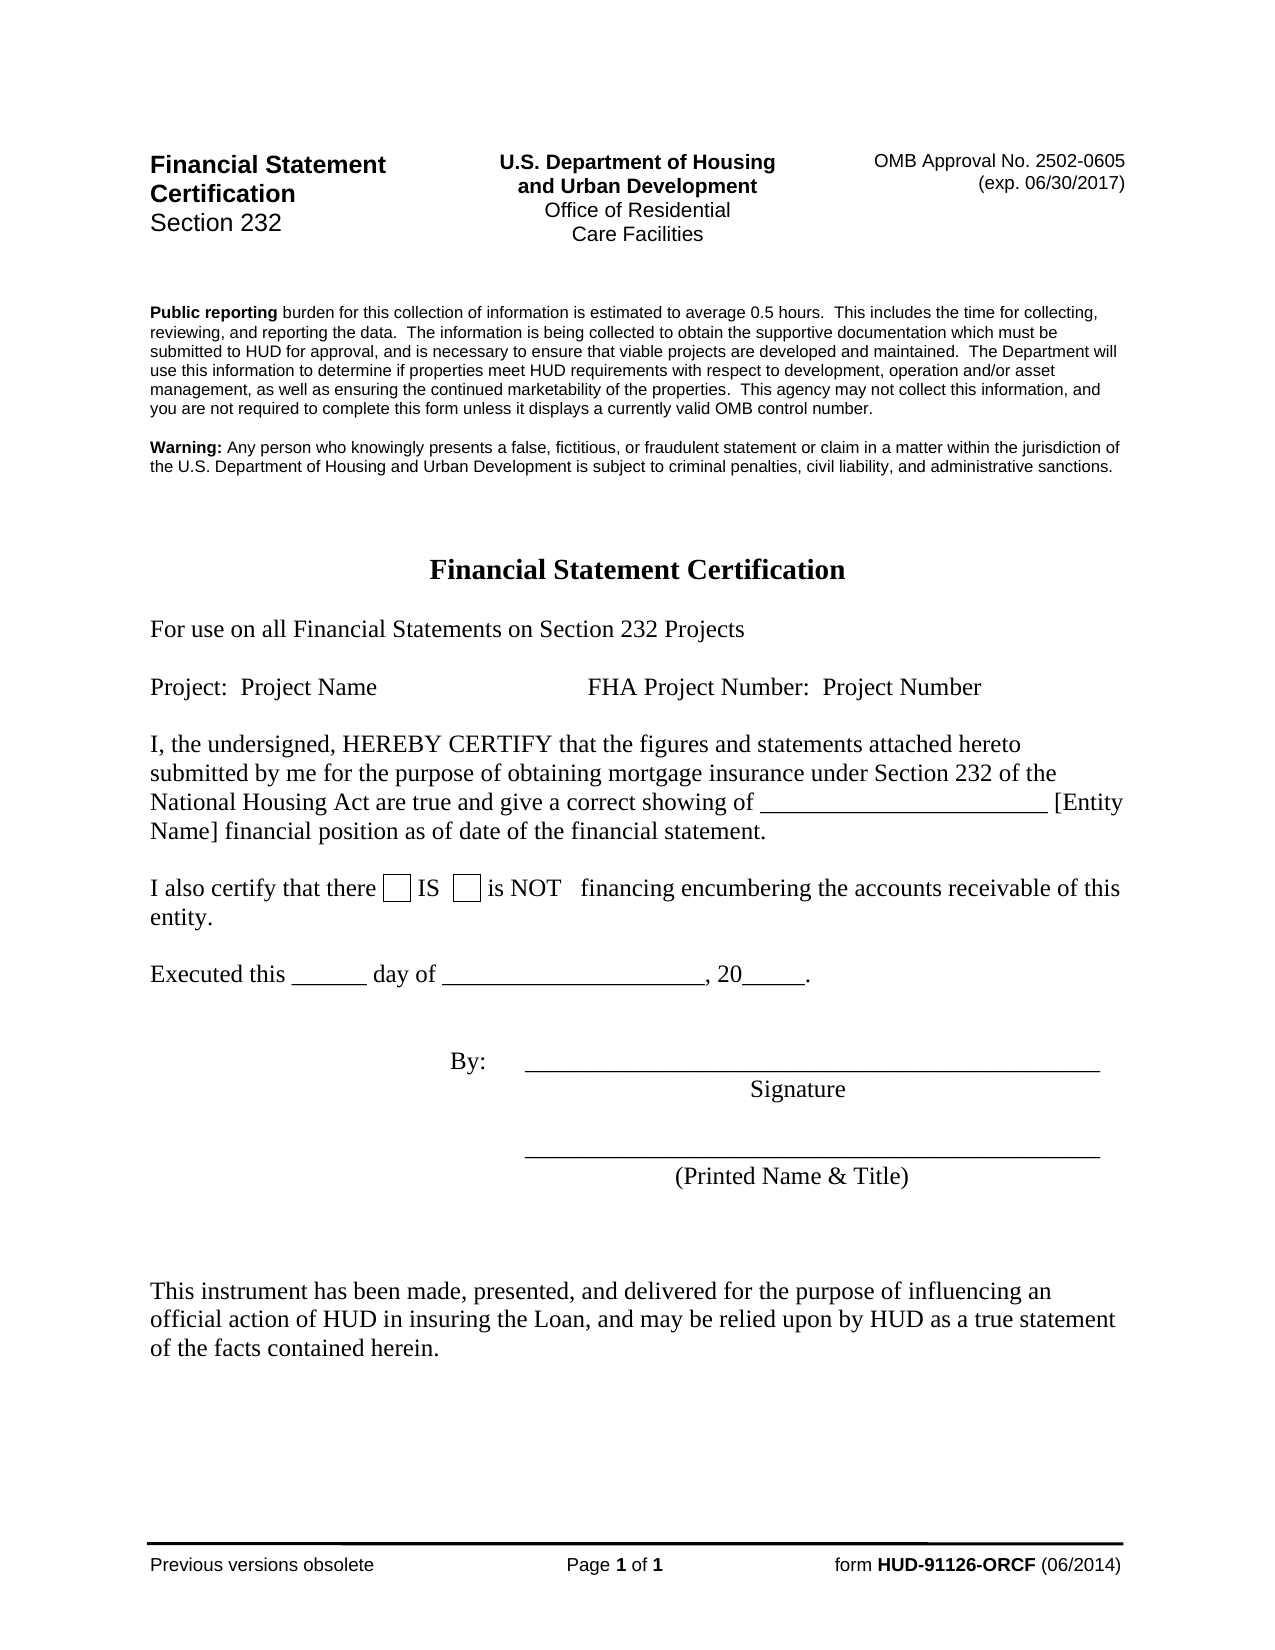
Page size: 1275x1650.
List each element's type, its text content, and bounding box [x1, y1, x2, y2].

text (Printed Name & Title) [450, 1161, 1125, 1189]
text Signature [450, 1074, 1125, 1103]
table_header U.S. Department of Housing and Urban Development Office of Residential Care Facilities [471, 150, 804, 246]
table_header Financial Statement Certification Section 232 [139, 150, 471, 246]
text ______________________________________________ [450, 1132, 1125, 1161]
text For use on all Financial Statements on Section 232 Projects [150, 614, 1125, 643]
text This instrument has been made, presented, and delivered for the purpose of influencing an official action of HUD in insuring the Loan, and may be relied upon by HUD as a true statement of the facts contained herein. [150, 1276, 1125, 1362]
text Financial Statement Certification [150, 552, 1125, 586]
table_header OMB Approval No. 2502-0605 (exp. 06/30/2017) [804, 150, 1136, 246]
text Public reporting burden for this collection of information is estimated to average 0.5 hours. This includes the time for collecting, reviewing, and reporting the data. The information is being collected to obtain the supportive documentation which must be submitted to HUD for approval, and is necessary to ensure that viable projects are developed and maintained. The Department will use this information to determine if properties meet HUD requirements with respect to development, operation and/or asset management, as well as ensuring the continued marketability of the properties. This agency may not collect this information, and you are not required to complete this form unless it displays a currently valid OMB control number. [150, 303, 1125, 418]
text Warning: Any person who knowingly presents a false, fictitious, or fraudulent statement or claim in a matter within the jurisdiction of the U.S. Department of Housing and Urban Development is subject to criminal penalties, civil liability, and administrative sanctions. [150, 437, 1125, 476]
text Project: Project Name FHA Project Number: Project Number [150, 672, 1125, 701]
text I, the undersigned, HEREBY CERTIFY that the figures and statements attached hereto submitted by me for the purpose of obtaining mortgage insurance under Section 232 of the National Housing Act are true and give a correct showing of _______________________ [Entity Name] financial position as of date of the financial statement. [150, 729, 1125, 844]
text I also certify that there IS is NOT financing encumbering the accounts receivable of this entity. [150, 873, 1125, 931]
text Executed this ______ day of _____________________, 20_____. [150, 959, 1125, 988]
text By: ______________________________________________ [450, 1046, 1125, 1074]
